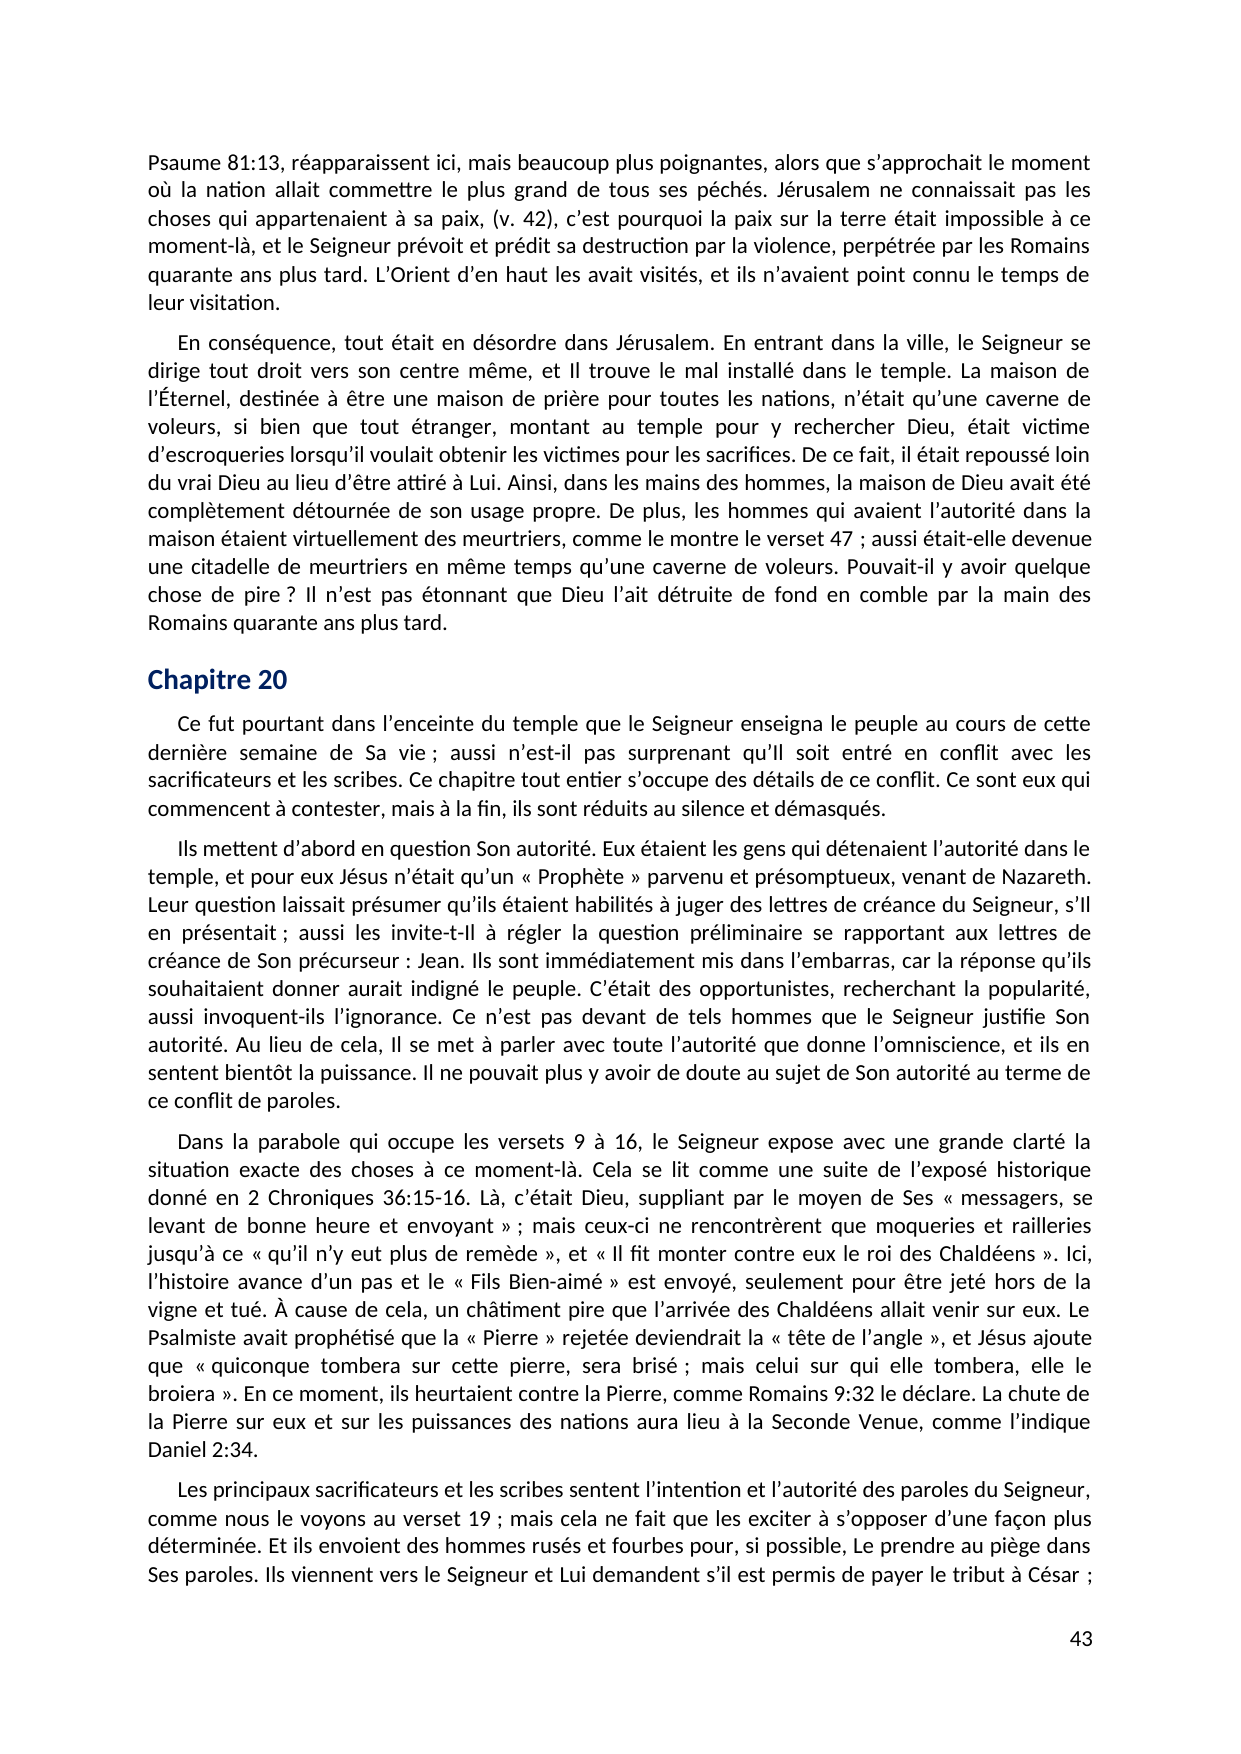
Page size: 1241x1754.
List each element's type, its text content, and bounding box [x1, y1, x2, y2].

text En conséquence, tout était en désordre dans Jérusalem. En entrant dans la ville, le Seigneur se dirige tout droit vers son centre même, et Il trouve le mal installé dans le temple. La maison de l’Éternel, destinée à être une maison de prière pour toutes les nations, n’était qu’une caverne de voleurs, si bien que tout étranger, montant au temple pour y rechercher Dieu, était victime d’escroqueries lorsqu’il voulait obtenir les victimes pour les sacrifices. De ce fait, il était repoussé loin du vrai Dieu au lieu d’être attiré à Lui. Ainsi, dans les mains des hommes, la maison de Dieu avait été complètement détournée de son usage propre. De plus, les hommes qui avaient l’autorité dans la maison étaient virtuellement des meurtriers, comme le montre le verset 47 ; aussi était-elle devenue une citadelle de meurtriers en même temps qu’une caverne de voleurs. Pouvait-il y avoir quelque chose de pire ? Il n’est pas étonnant que Dieu l’ait détruite de fond en comble par la main des Romains quarante ans plus tard. [148, 328, 1093, 636]
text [148, 1476, 1093, 1588]
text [148, 148, 1093, 316]
text Ce fut pourtant dans l’enceinte du temple que le Seigneur enseigna le peuple au cours de cette dernière semaine de Sa vie ; aussi n’est-il pas surprenant qu’Il soit entré en conflit avec les sacrificateurs et les scribes. Ce chapitre tout entier s’occupe des détails de ce conflit. Ce sont eux qui commencent à contester, mais à la fin, ils sont réduits au silence et démasqués. [148, 709, 1093, 822]
subtitle Chapitre 20 [148, 661, 1093, 697]
text Dans la parabole qui occupe les versets 9 à 16, le Seigneur expose avec une grande clarté la situation exacte des choses à ce moment-là. Cela se lit comme une suite de l’exposé historique donné en 2 Chroniques 36:15-16. Là, c’était Dieu, suppliant par le moyen de Ses « messagers, se levant de bonne heure et envoyant » ; mais ceux-ci ne rencontrèrent que moqueries et railleries jusqu’à ce « qu’il n’y eut plus de remède », et « Il fit monter contre eux le roi des Chaldéens ». Ici, l’histoire avance d’un pas et le « Fils Bien-aimé » est envoyé, seulement pour être jeté hors de la vigne et tué. À cause de cela, un châtiment pire que l’arrivée des Chaldéens allait venir sur eux. Le Psalmiste avait prophétisé que la « Pierre » rejetée deviendrait la « tête de l’angle », et Jésus ajoute que « quiconque tombera sur cette pierre, sera brisé ; mais celui sur qui elle tombera, elle le broiera ». En ce moment, ils heurtaient contre la Pierre, comme Romains 9:32 le déclare. La chute de la Pierre sur eux et sur les puissances des nations aura lieu à la Seconde Venue, comme l’indique Daniel 2:34. [148, 1127, 1093, 1463]
text Ils mettent d’abord en question Son autorité. Eux étaient les gens qui détenaient l’autorité dans le temple, et pour eux Jésus n’était qu’un « Prophète » parvenu et présomptueux, venant de Nazareth. Leur question laissait présumer qu’ils étaient habilités à juger des lettres de créance du Seigneur, s’Il en présentait ; aussi les invite-t-Il à régler la question préliminaire se rapportant aux lettres de créance de Son précurseur : Jean. Ils sont immédiatement mis dans l’embarras, car la réponse qu’ils souhaitaient donner aurait indigné le peuple. C’était des opportunistes, recherchant la popularité, aussi invoquent-ils l’ignorance. Ce n’est pas devant de tels hommes que le Seigneur justifie Son autorité. Au lieu de cela, Il se met à parler avec toute l’autorité que donne l’omniscience, et ils en sentent bientôt la puissance. Il ne pouvait plus y avoir de doute au sujet de Son autorité au terme de ce conflit de paroles. [148, 834, 1093, 1114]
